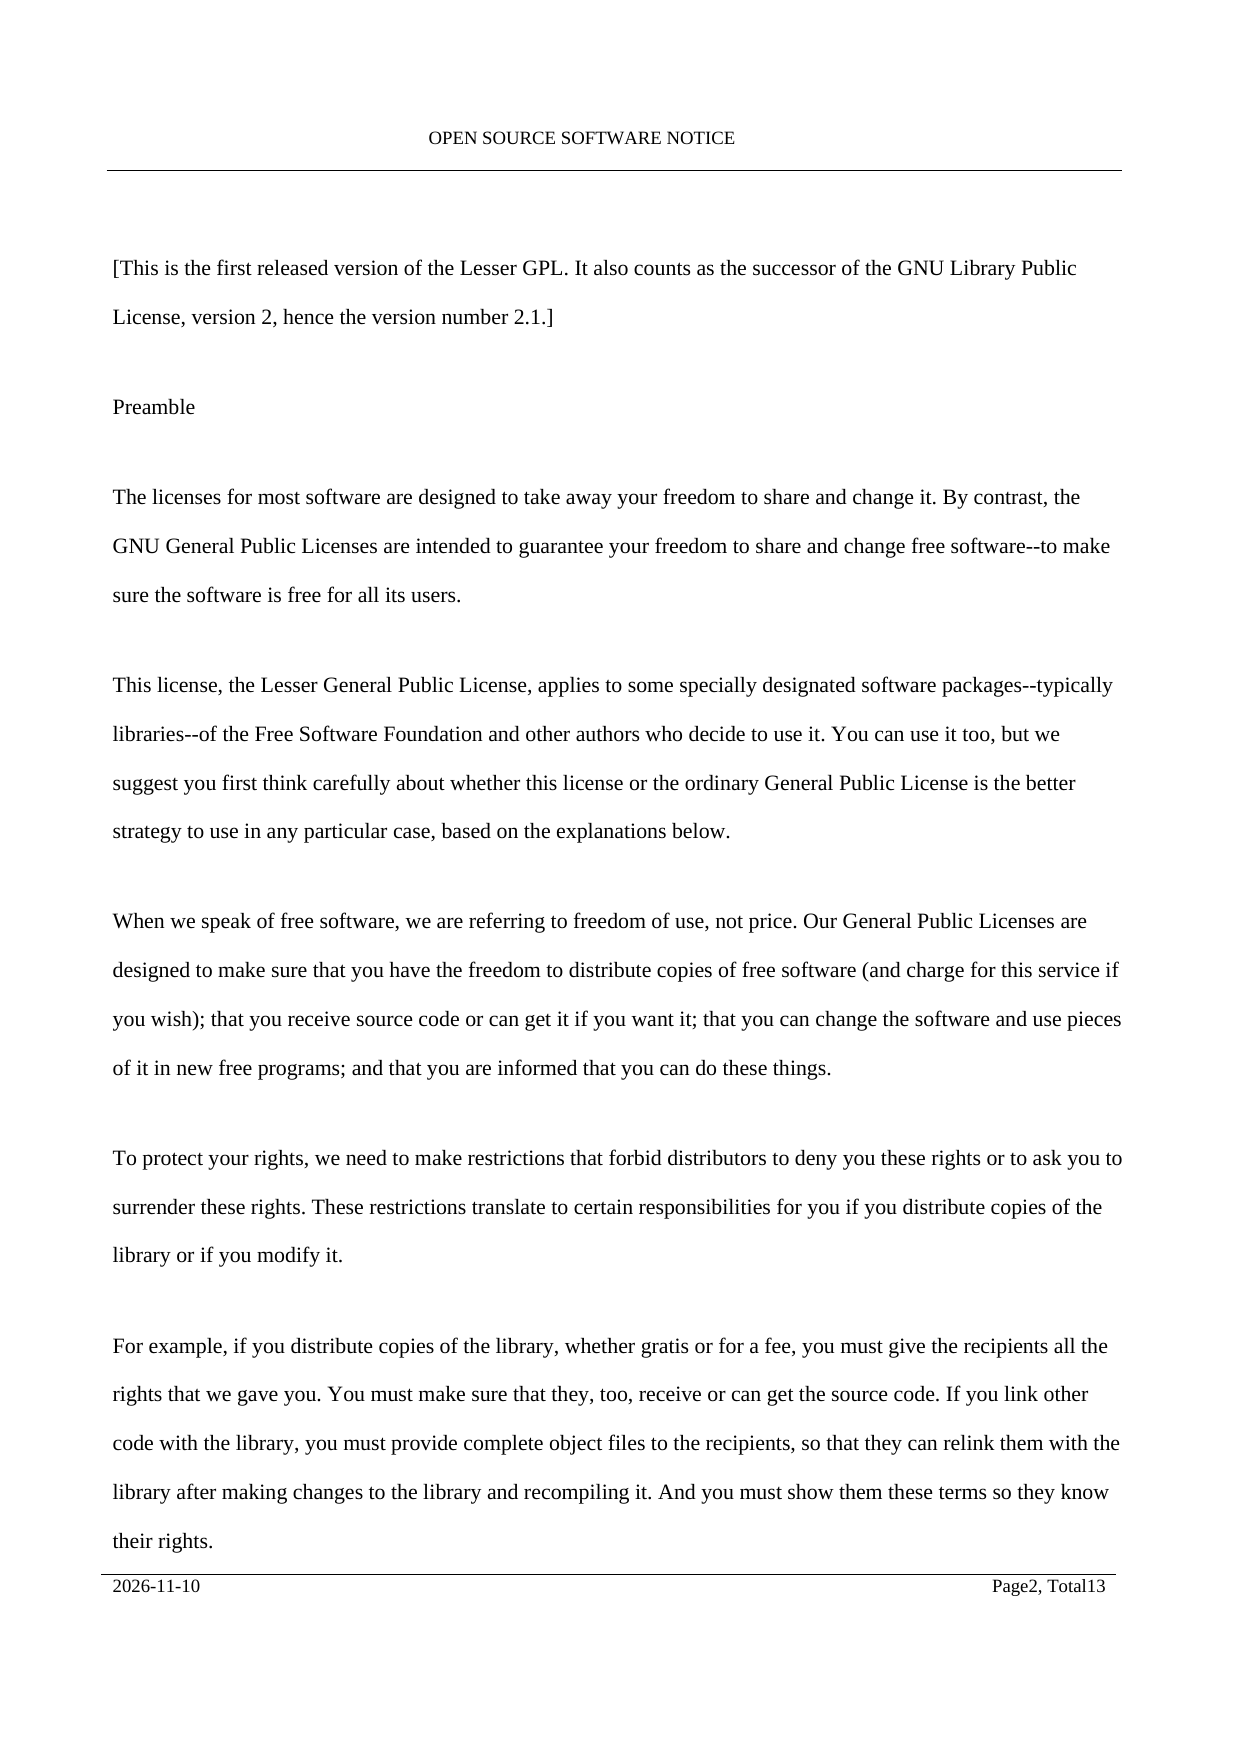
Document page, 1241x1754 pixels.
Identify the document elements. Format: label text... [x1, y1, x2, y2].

text For example, if you distribute copies of the library, whether gratis or for a fee, you must give the recipients all the rights that we gave you. You must make sure that they, too, receive or can get the source code. If you link other code with the library, you must provide complete object files to the recipients, so that they can relink them with the library after making changes to the library and recompiling it. And you must show them these terms so they know their rights. [112, 1329, 1128, 1556]
text Preamble [112, 390, 1128, 423]
text When we speak of free software, we are referring to freedom of use, not price. Our General Public Licenses are designed to make sure that you have the freedom to distribute copies of free software (and charge for this service if you wish); that you receive source code or can get it if you want it; that you can change the software and use pieces of it in new free programs; and that you are informed that you can do these things. [112, 905, 1128, 1083]
text [This is the first released version of the Lesser GPL. It also counts as the successor of the GNU Library Public License, version 2, hence the version number 2.1.] [112, 251, 1128, 333]
text The licenses for most software are designed to take away your freedom to share and change it. By contrast, the GNU General Public Licenses are intended to guarantee your freedom to share and change free software--to make sure the software is free for all its users. [112, 481, 1128, 611]
text To protect your rights, we need to make restrictions that forbid distributors to deny you these rights or to ask you to surrender these rights. These restrictions translate to certain responsibilities for you if you distribute copies of the library or if you modify it. [112, 1141, 1128, 1271]
text This license, the Lesser General Public License, applies to some specially designated software packages--typically libraries--of the Free Software Foundation and other authors who decide to use it. You can use it too, but we suggest you first think carefully about whether this license or the ordinary General Public License is the better strategy to use in any particular case, based on the explanations below. [112, 668, 1128, 847]
